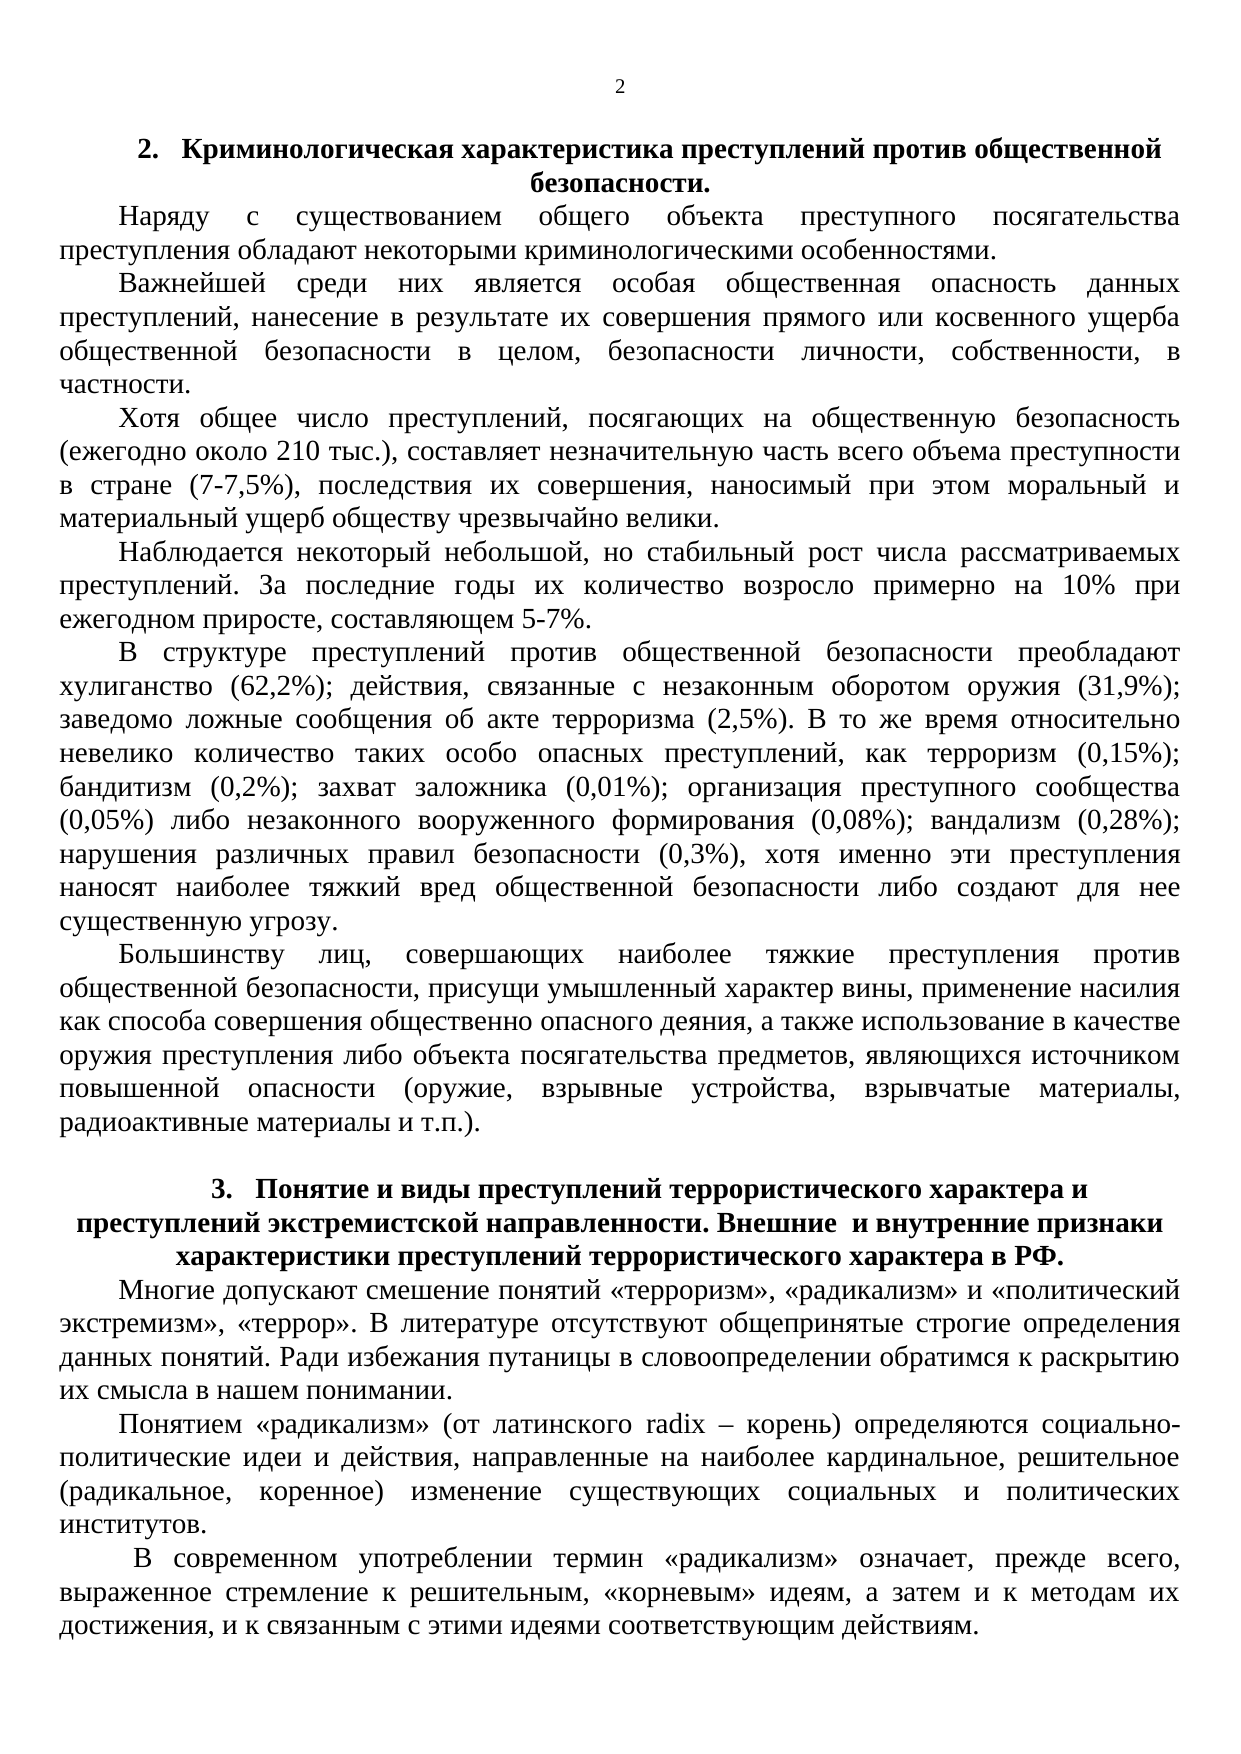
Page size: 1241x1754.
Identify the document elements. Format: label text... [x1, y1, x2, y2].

text Хотя общее число преступлений, посягающих на общественную безопасность (ежегодно около 210 тыс.), составляет незначительную часть всего объема преступности в стране (7-7,5%), последствия их совершения, наносимый при этом моральный и материальный ущерб обществу чрезвычайно велики. [59, 400, 1181, 534]
text Важнейшей среди них является особая общественная опасность данных преступлений, нанесение в результате их совершения прямого или косвенного ущерба общественной безопасности в целом, безопасности личности, собственности, в частности. [59, 266, 1181, 400]
text В структуре преступлений против общественной безопасности преобладают хулиганство (62,2%); действия, связанные с незаконным оборотом оружия (31,9%); заведомо ложные сообщения об акте терроризма (2,5%). В то же время относительно невелико количество таких особо опасных преступлений, как терроризм (0,15%); бандитизм (0,2%); захват заложника (0,01%); организация преступного сообщества (0,05%) либо незаконного вооруженного формирования (0,08%); вандализм (0,28%); нарушения различных правил безопасности (0,3%), хотя именно эти преступления наносят наиболее тяжкий вред общественной безопасности либо создают для нее существенную угрозу. [59, 634, 1181, 936]
text Многие допускают смешение понятий «терроризм», «радикализм» и «политический экстремизм», «террор». В литературе отсутствуют общепринятые строгие определения данных понятий. Ради избежания путаницы в словоопределении обратимся к раскрытию их смысла в нашем понимании. [59, 1272, 1181, 1406]
text Наряду с существованием общего объекта преступного посягательства преступления обладают некоторыми криминологическими особенностями. [59, 198, 1181, 266]
text Понятием «радикализм» (от латинского radix – корень) определяются социально-политические идеи и действия, направленные на наиболее кардинальное, решительное (радикальное, коренное) изменение существующих социальных и политических институтов. [59, 1406, 1181, 1540]
text Наблюдается некоторый небольшой, но стабильный рост числа рассматриваемых преступлений. За последние годы их количество возросло примерно на 10% при ежегодном приросте, составляющем 5-7%. [59, 534, 1181, 634]
list Криминологическая характеристика преступлений против общественной безопасности. [59, 131, 1181, 198]
text Большинству лиц, совершающих наиболее тяжкие преступления против общественной безопасности, присущи умышленный характер вины, применение насилия как способа совершения общественно опасного деяния, а также использование в качестве оружия преступления либо объекта посягательства предметов, являющихся источником повышенной опасности (оружие, взрывные устройства, взрывчатые материалы, радиоактивные материалы и т.п.). [59, 936, 1181, 1138]
list Понятие и виды преступлений террористического характера и преступлений экстремистской направленности. Внешние и внутренние признаки характеристики преступлений террористического характера в РФ. [59, 1171, 1181, 1272]
text В современном употреблении термин «радикализм» означает, прежде всего, выраженное стремление к решительным, «корневым» идеям, а затем и к методам их достижения, и к связанным с этими идеями соответствующим действиям. [59, 1540, 1181, 1641]
